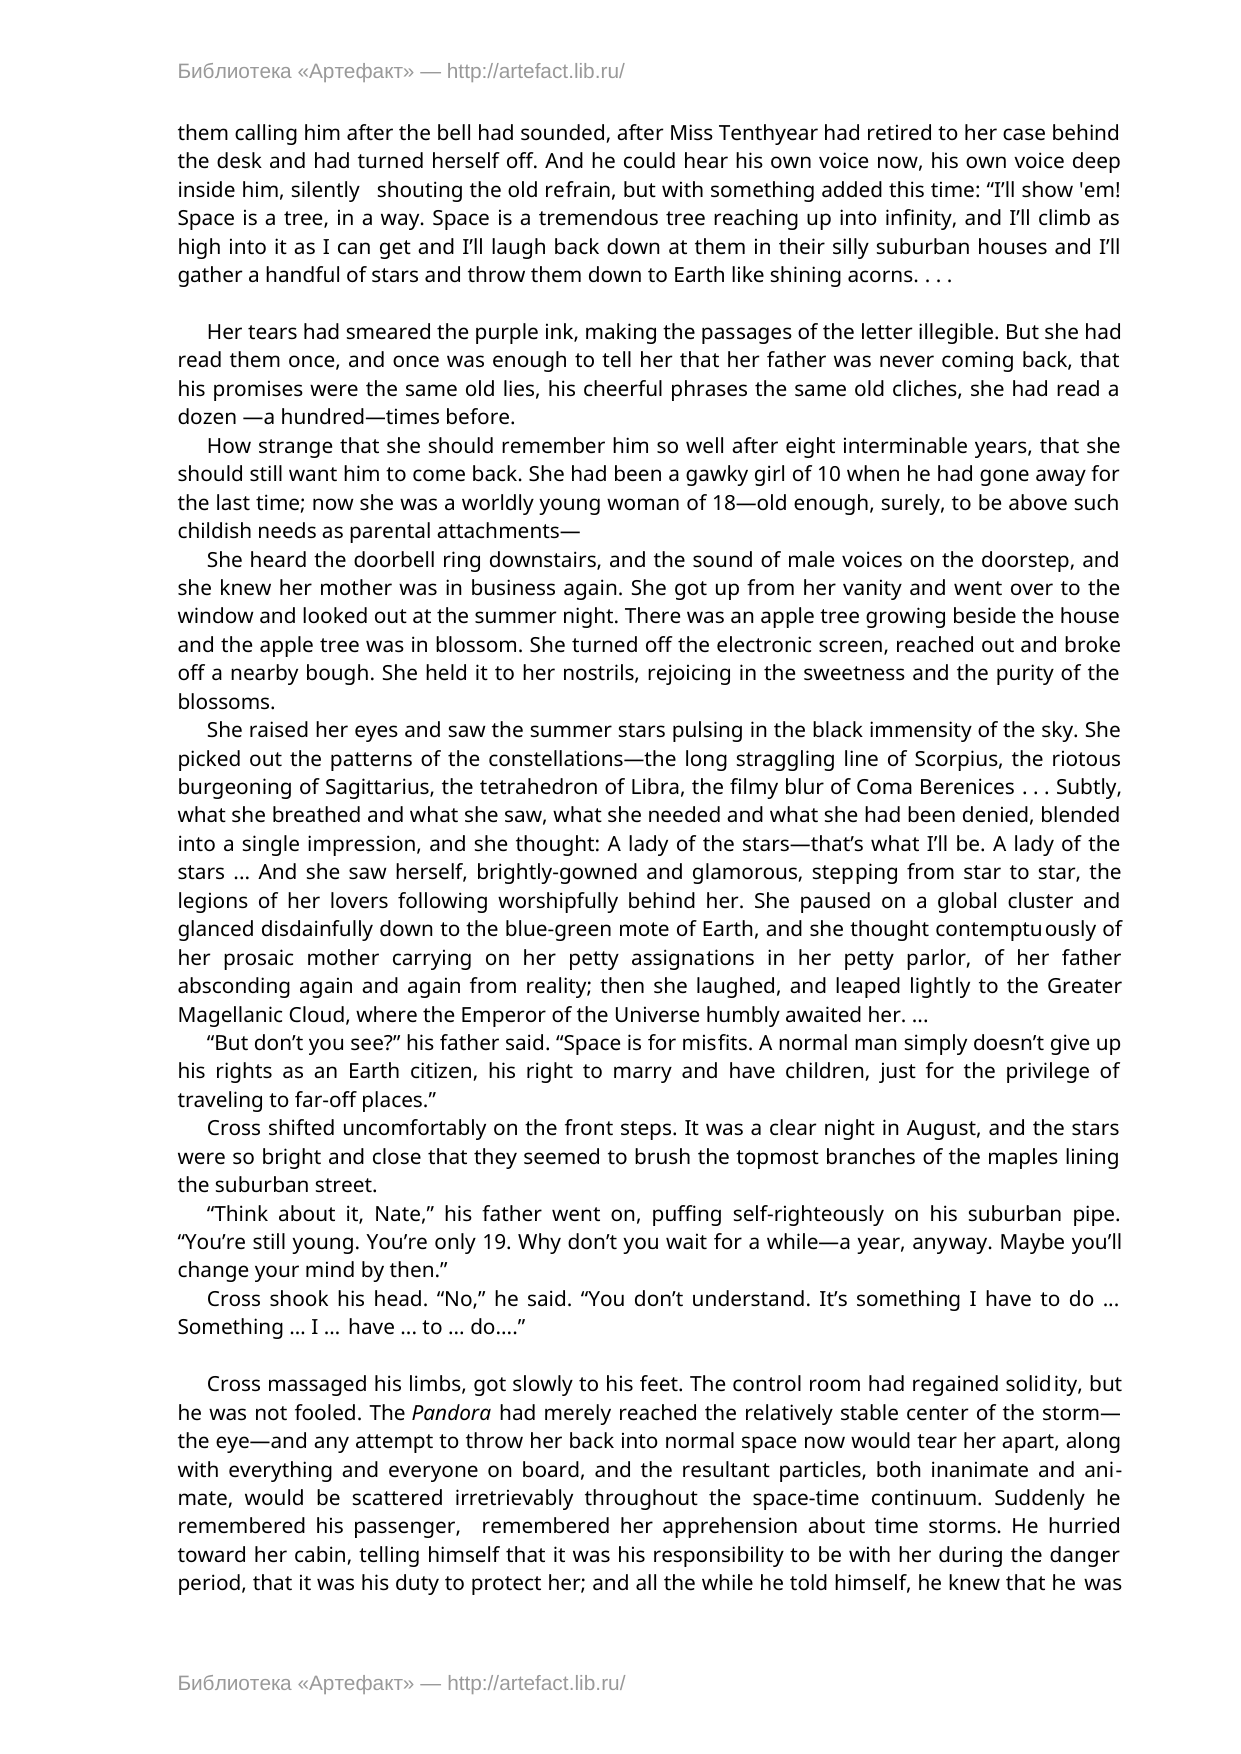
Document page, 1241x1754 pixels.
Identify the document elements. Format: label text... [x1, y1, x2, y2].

text How strange that she should remember him so well after eight interminable years, that she should still want him to come back. She had been a gawky girl of 10 when he had gone away for the last time; now she was a worldly young woman of 18—old enough, surely, to be above such childish needs as parental attachments— [177, 431, 1122, 545]
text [177, 118, 1122, 289]
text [177, 1369, 1122, 1597]
text Cross shifted uncomfortably on the front steps. It was a clear night in August, and the stars were so bright and close that they seemed to brush the topmost branches of the maples lining the suburban street. [177, 1113, 1122, 1199]
text “But don’t you see?” his father said. “Space is for misfits. A normal man simply doesn’t give up his rights as an Earth citizen, his right to marry and have children, just for the privilege of traveling to far-off places.” [177, 1028, 1122, 1113]
text Her tears had smeared the purple ink, making the passages of the letter illegible. But she had read them once, and once was enough to tell her that her father was never coming back, that his promises were the same old lies, his cheerful phrases the same old cliches, she had read a dozen —a hundred—times before. [177, 317, 1122, 431]
text She heard the doorbell ring downstairs, and the sound of male voices on the doorstep, and she knew her mother was in business again. She got up from her vanity and went over to the window and looked out at the summer night. There was an apple tree growing beside the house and the apple tree was in blossom. She turned off the electronic screen, reached out and broke off a nearby bough. She held it to her nostrils, rejoicing in the sweetness and the purity of the blossoms. [177, 545, 1122, 715]
text She raised her eyes and saw the summer stars pulsing in the black immensity of the sky. She picked out the patterns of the constellations—the long straggling line of Scorpius, the riotous burgeoning of Sagittarius, the tetrahedron of Libra, the filmy blur of Coma Berenices . . . Subtly, what she breathed and what she saw, what she needed and what she had been denied, blended into a single impression, and she thought: A lady of the stars—that’s what I’ll be. A lady of the stars ... And she saw herself, brightly-gowned and glamorous, stepping from star to star, the legions of her lovers following worshipfully behind her. She paused on a global cluster and glanced disdainfully down to the blue-green mote of Earth, and she thought contemptuously of her prosaic mother carrying on her petty assignations in her petty parlor, of her father absconding again and again from reality; then she laughed, and leaped lightly to the Greater Magellanic Cloud, where the Emperor of the Universe humbly awaited her. ... [177, 715, 1122, 1028]
text “Think about it, Nate,” his father went on, puffing self-righteously on his suburban pipe. “You’re still young. You’re only 19. Why don’t you wait for a while—a year, anyway. Maybe you’ll change your mind by then.” [177, 1199, 1122, 1284]
text Cross shook his head. “No,” he said. “You don’t understand. It’s something I have to do ... Something … I … have ... to ... do....” [177, 1284, 1122, 1341]
